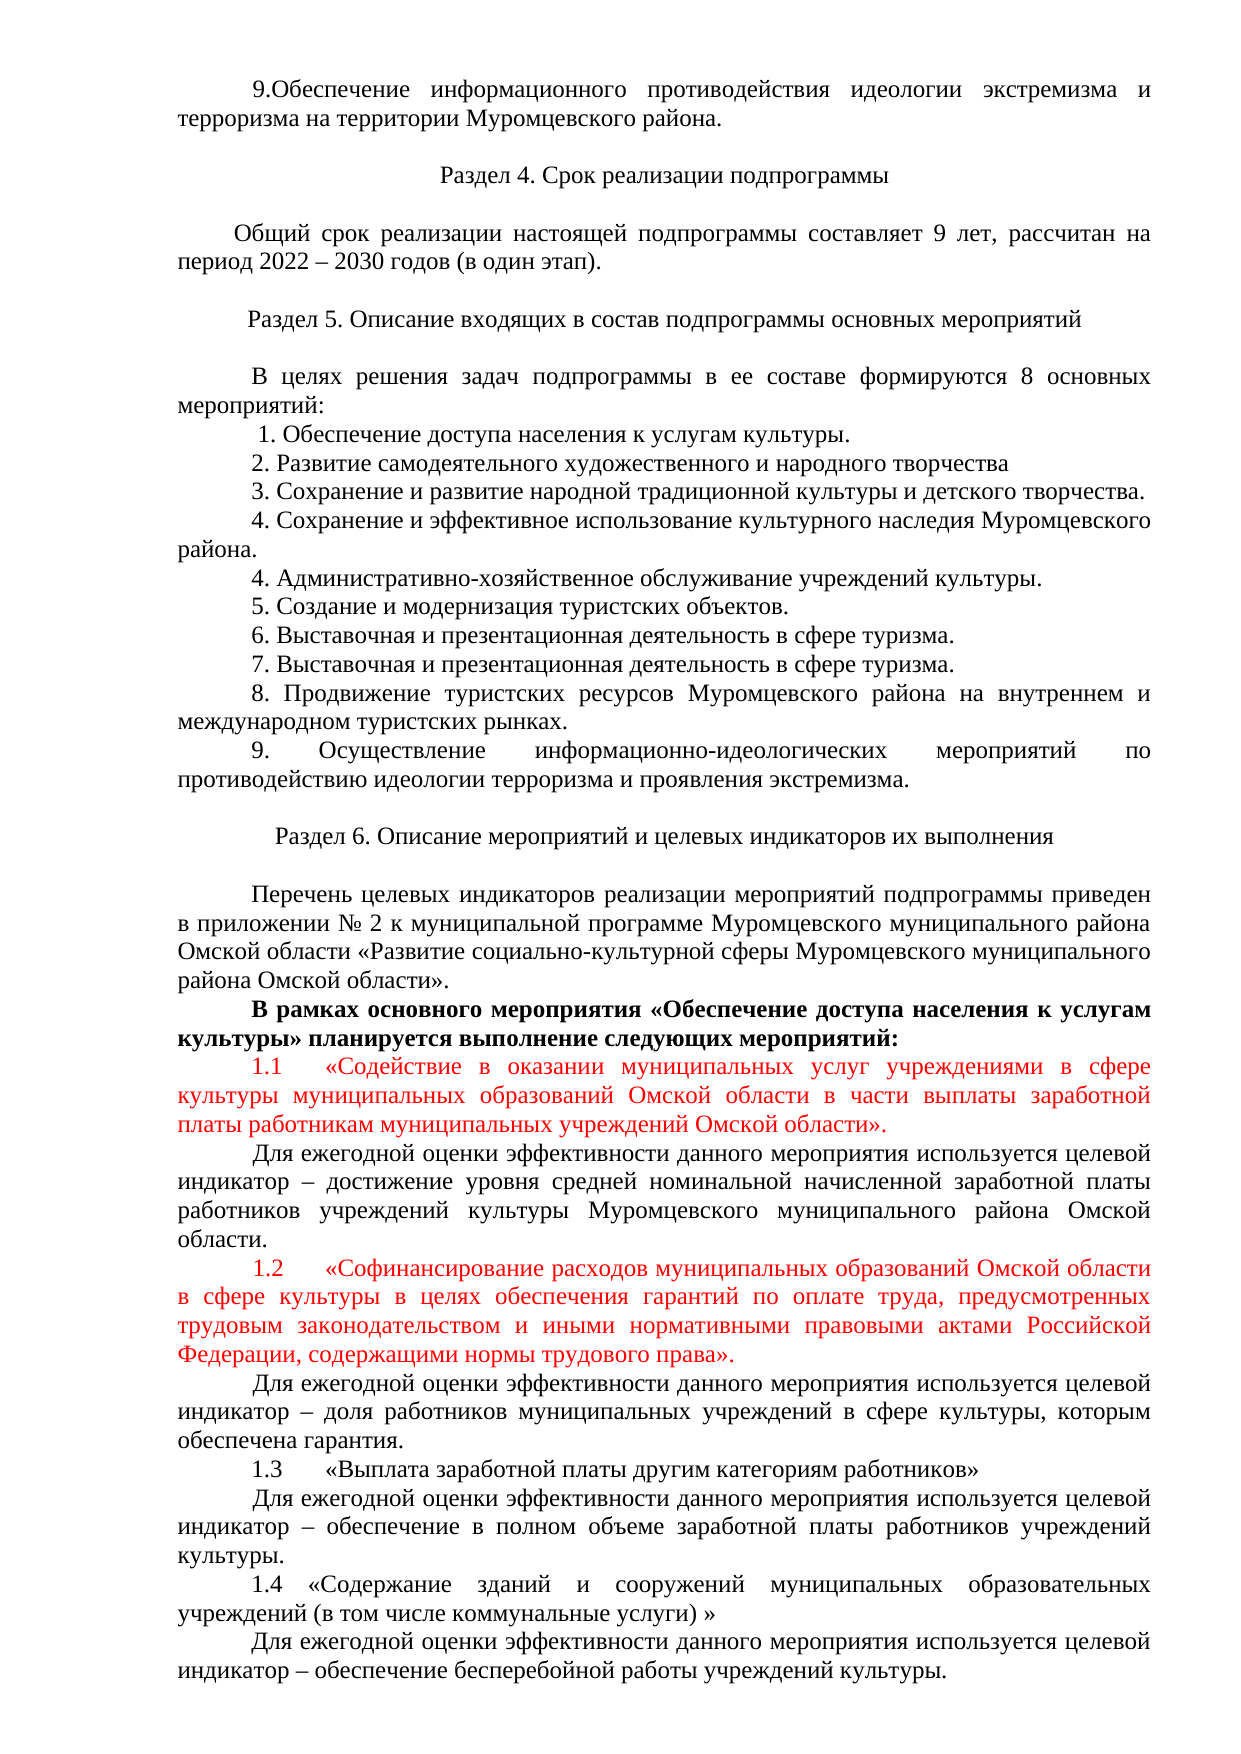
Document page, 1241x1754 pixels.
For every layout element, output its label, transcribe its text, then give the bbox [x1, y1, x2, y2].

text 4. Сохранение и эффективное использование культурного наследия Муромцевского района. [177, 505, 1152, 563]
text 6. Выставочная и презентационная деятельность в сфере туризма. [177, 620, 1152, 649]
text 5. Создание и модернизация туристских объектов. [177, 591, 1152, 620]
text 2. Развитие самодеятельного художественного и народного творчества [177, 448, 1152, 476]
text 7. Выставочная и презентационная деятельность в сфере туризма. [177, 649, 1152, 678]
text Раздел 6. Описание мероприятий и целевых индикаторов их выполнения [177, 821, 1152, 850]
text 3. Сохранение и развитие народной традиционной культуры и детского творчества. [177, 476, 1152, 505]
list «Содействие в оказании муниципальных услуг учреждениями в сфере культуры муниципальных образований Омской области в части выплаты заработной платы работникам муниципальных учреждений Омской области». [177, 1051, 1152, 1138]
text Общий срок реализации настоящей подпрограммы составляет 9 лет, рассчитан на период 2022 – 2030 годов (в один этап). [177, 218, 1152, 275]
text Для ежегодной оценки эффективности данного мероприятия используется целевой индикатор – обеспечение бесперебойной работы учреждений культуры. [177, 1626, 1152, 1684]
text Перечень целевых индикаторов реализации мероприятий подпрограммы приведен в приложении № 2 к муниципальной программе Муромцевского муниципального района Омской области «Развитие социально-культурной сферы Муромцевского муниципального района Омской области». [177, 879, 1152, 994]
list «Выплата заработной платы другим категориям работников» [177, 1454, 1152, 1483]
text 1. Обеспечение доступа населения к услугам культуры. [177, 419, 1152, 448]
text 1.4 «Содержание зданий и сооружений муниципальных образовательных учреждений (в том числе коммунальные услуги) » [177, 1569, 1152, 1626]
text В целях решения задач подпрограммы в ее составе формируются 8 основных мероприятий: [177, 361, 1152, 419]
list «Софинансирование расходов муниципальных образований Омской области в сфере культуры в целях обеспечения гарантий по оплате труда, предусмотренных трудовым законодательством и иными нормативными правовыми актами Российской Федерации, содержащими нормы трудового права». [177, 1253, 1152, 1368]
text Для ежегодной оценки эффективности данного мероприятия используется целевой индикатор – обеспечение в полном объеме заработной платы работников учреждений культуры. [177, 1483, 1152, 1569]
text 9.Обеспечение информационного противодействия идеологии экстремизма и терроризма на территории Муромцевского района. [177, 74, 1152, 131]
text Для ежегодной оценки эффективности данного мероприятия используется целевой индикатор – достижение уровня средней номинальной начисленной заработной платы работников учреждений культуры Муромцевского муниципального района Омской области. [177, 1138, 1152, 1253]
text Раздел 5. Описание входящих в состав подпрограммы основных мероприятий [177, 304, 1152, 333]
text Для ежегодной оценки эффективности данного мероприятия используется целевой индикатор – доля работников муниципальных учреждений в сфере культуры, которым обеспечена гарантия. [177, 1368, 1152, 1454]
text В рамках основного мероприятия «Обеспечение доступа населения к услугам культуры» планируется выполнение следующих мероприятий: [177, 994, 1152, 1051]
text Раздел 4. Срок реализации подпрограммы [177, 160, 1152, 189]
text 8. Продвижение туристских ресурсов Муромцевского района на внутреннем и международном туристских рынках. [177, 678, 1152, 735]
text 4. Административно-хозяйственное обслуживание учреждений культуры. [177, 563, 1152, 591]
text 9. Осуществление информационно-идеологических мероприятий по противодействию идеологии терроризма и проявления экстремизма. [177, 735, 1152, 793]
